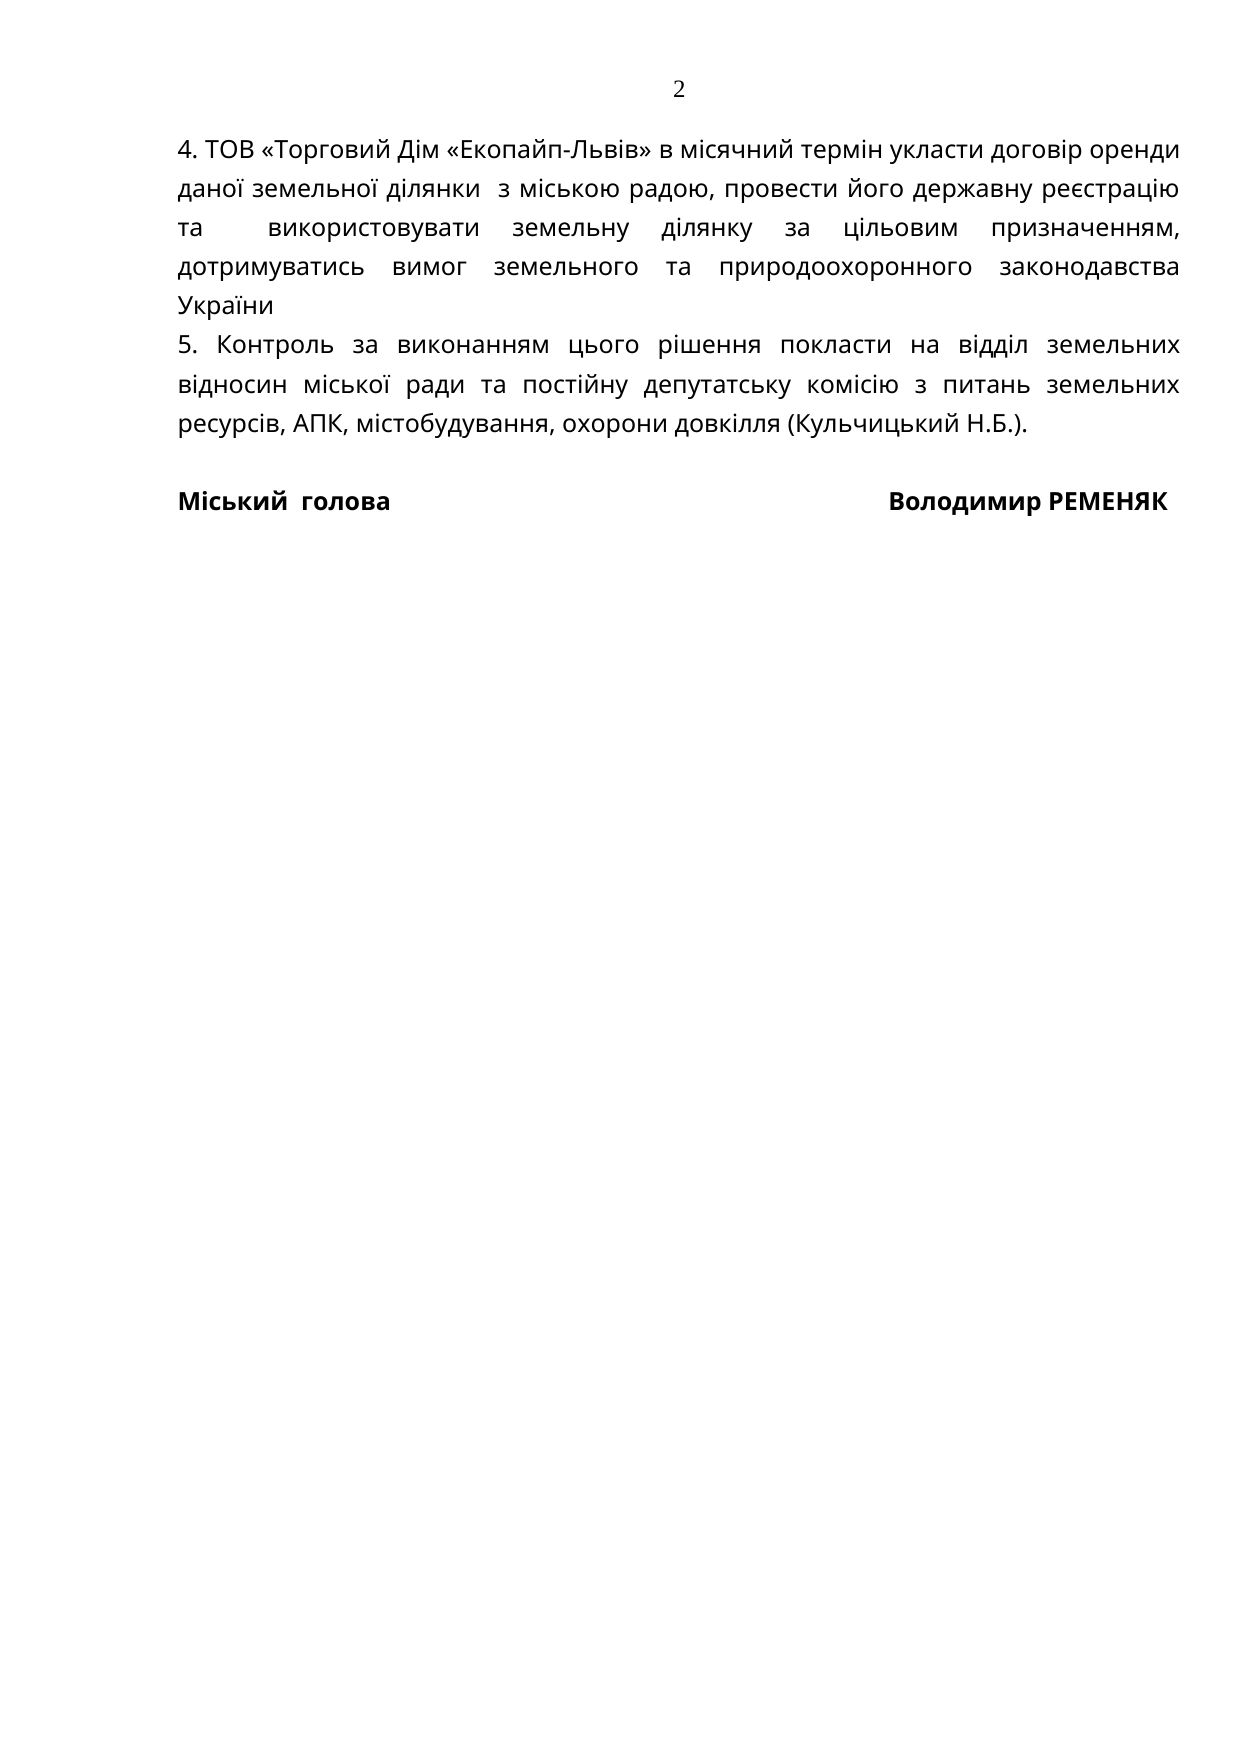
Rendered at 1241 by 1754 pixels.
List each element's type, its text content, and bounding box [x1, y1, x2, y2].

text 4. ТОВ «Торговий Дім «Екопайп-Львів» в місячний термін укласти договір оренди даної земельної ділянки з міською радою, провести його державну реєстрацію та використовувати земельну ділянку за цільовим призначенням, дотримуватись вимог земельного та природоохоронного законодавства України [177, 131, 1181, 322]
text 5. Контроль за виконанням цього рішення покласти на відділ земельних відносин міської ради та постійну депутатську комісію з питань земельних ресурсів, АПК, містобудування, охорони довкілля (Кульчицький Н.Б.). [177, 327, 1181, 439]
text Міський голова Володимир РЕМЕНЯК [177, 484, 1181, 518]
